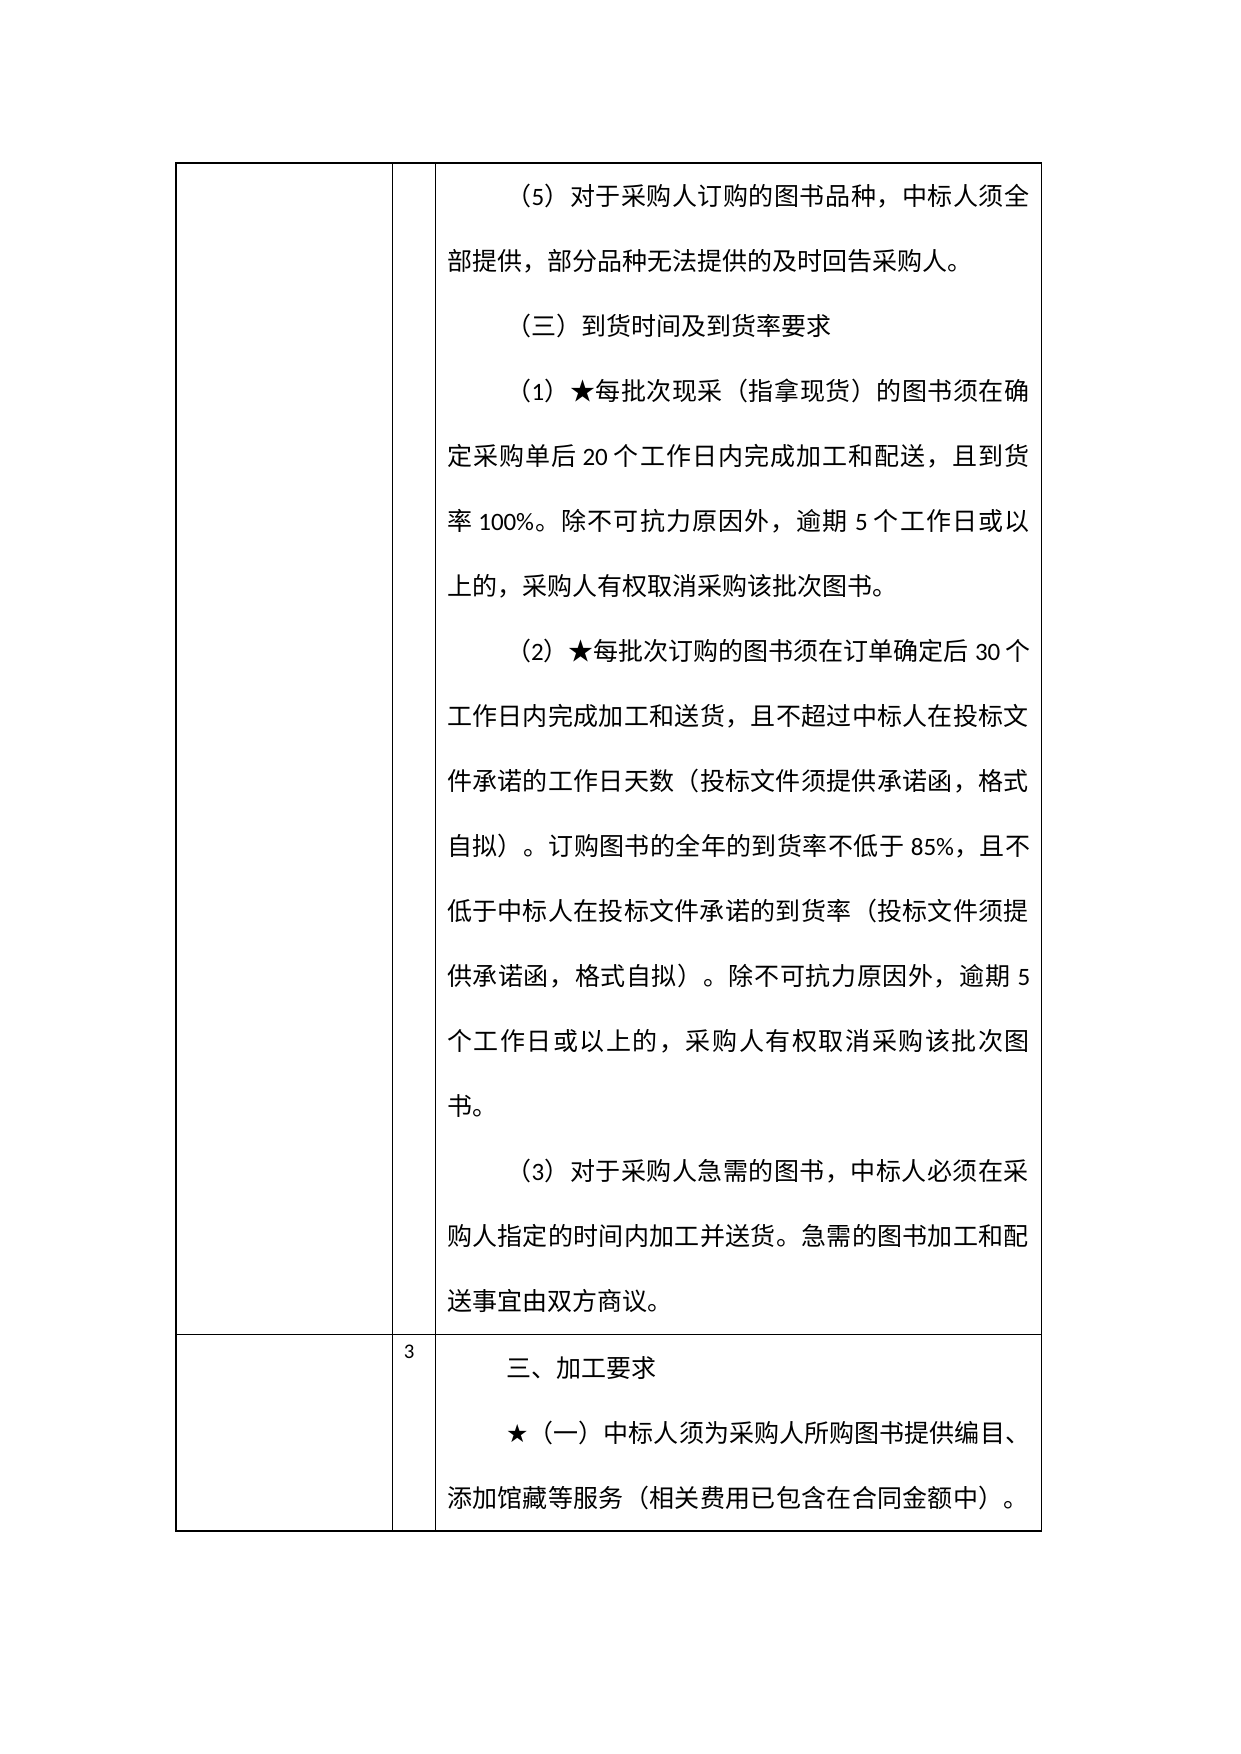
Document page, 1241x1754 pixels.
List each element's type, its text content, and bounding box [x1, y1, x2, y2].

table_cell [436, 1335, 1041, 1530]
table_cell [436, 164, 1041, 1333]
table_cell 3 [393, 1335, 435, 1530]
table_cell [177, 1335, 392, 1530]
table_cell 2 [393, 164, 435, 1333]
table_cell [177, 164, 392, 1333]
